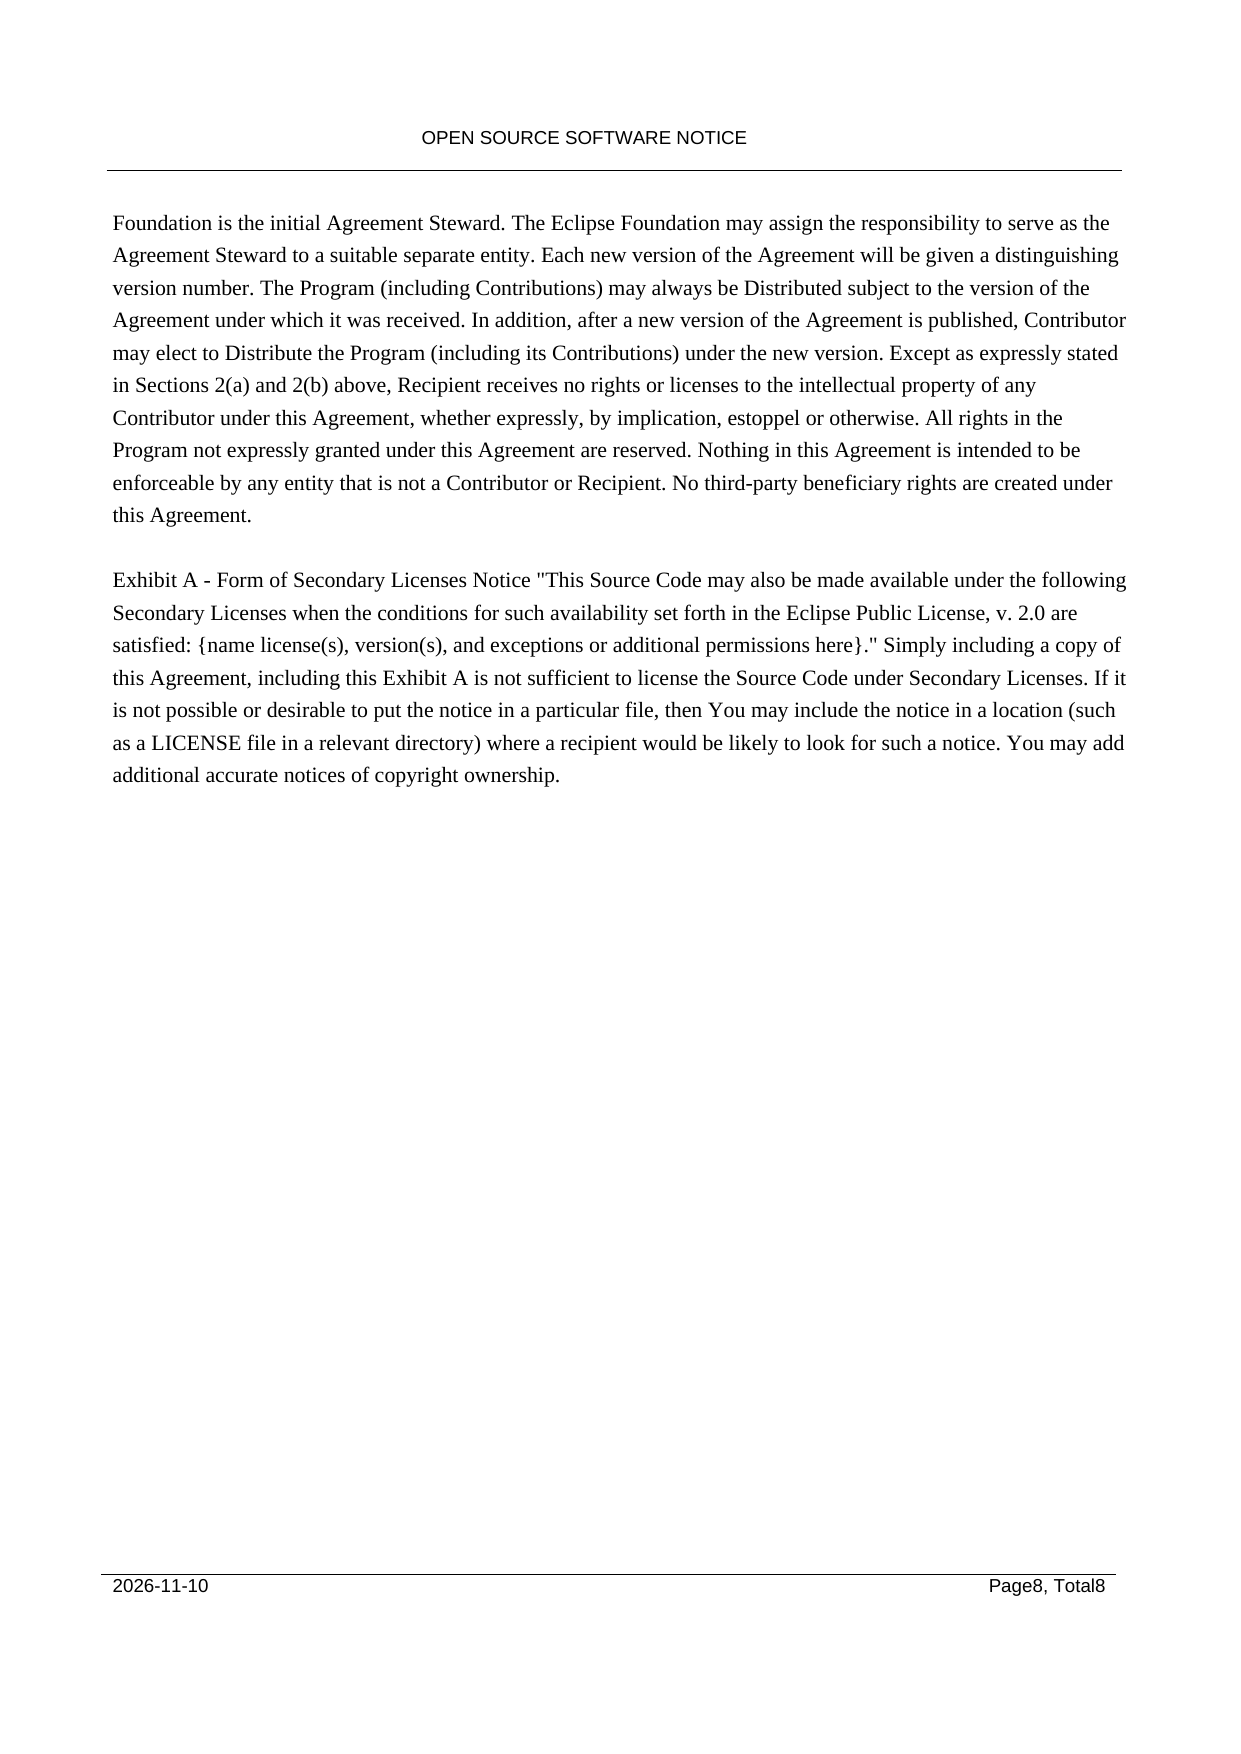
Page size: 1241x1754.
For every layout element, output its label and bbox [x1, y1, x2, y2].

text [112, 206, 1128, 824]
